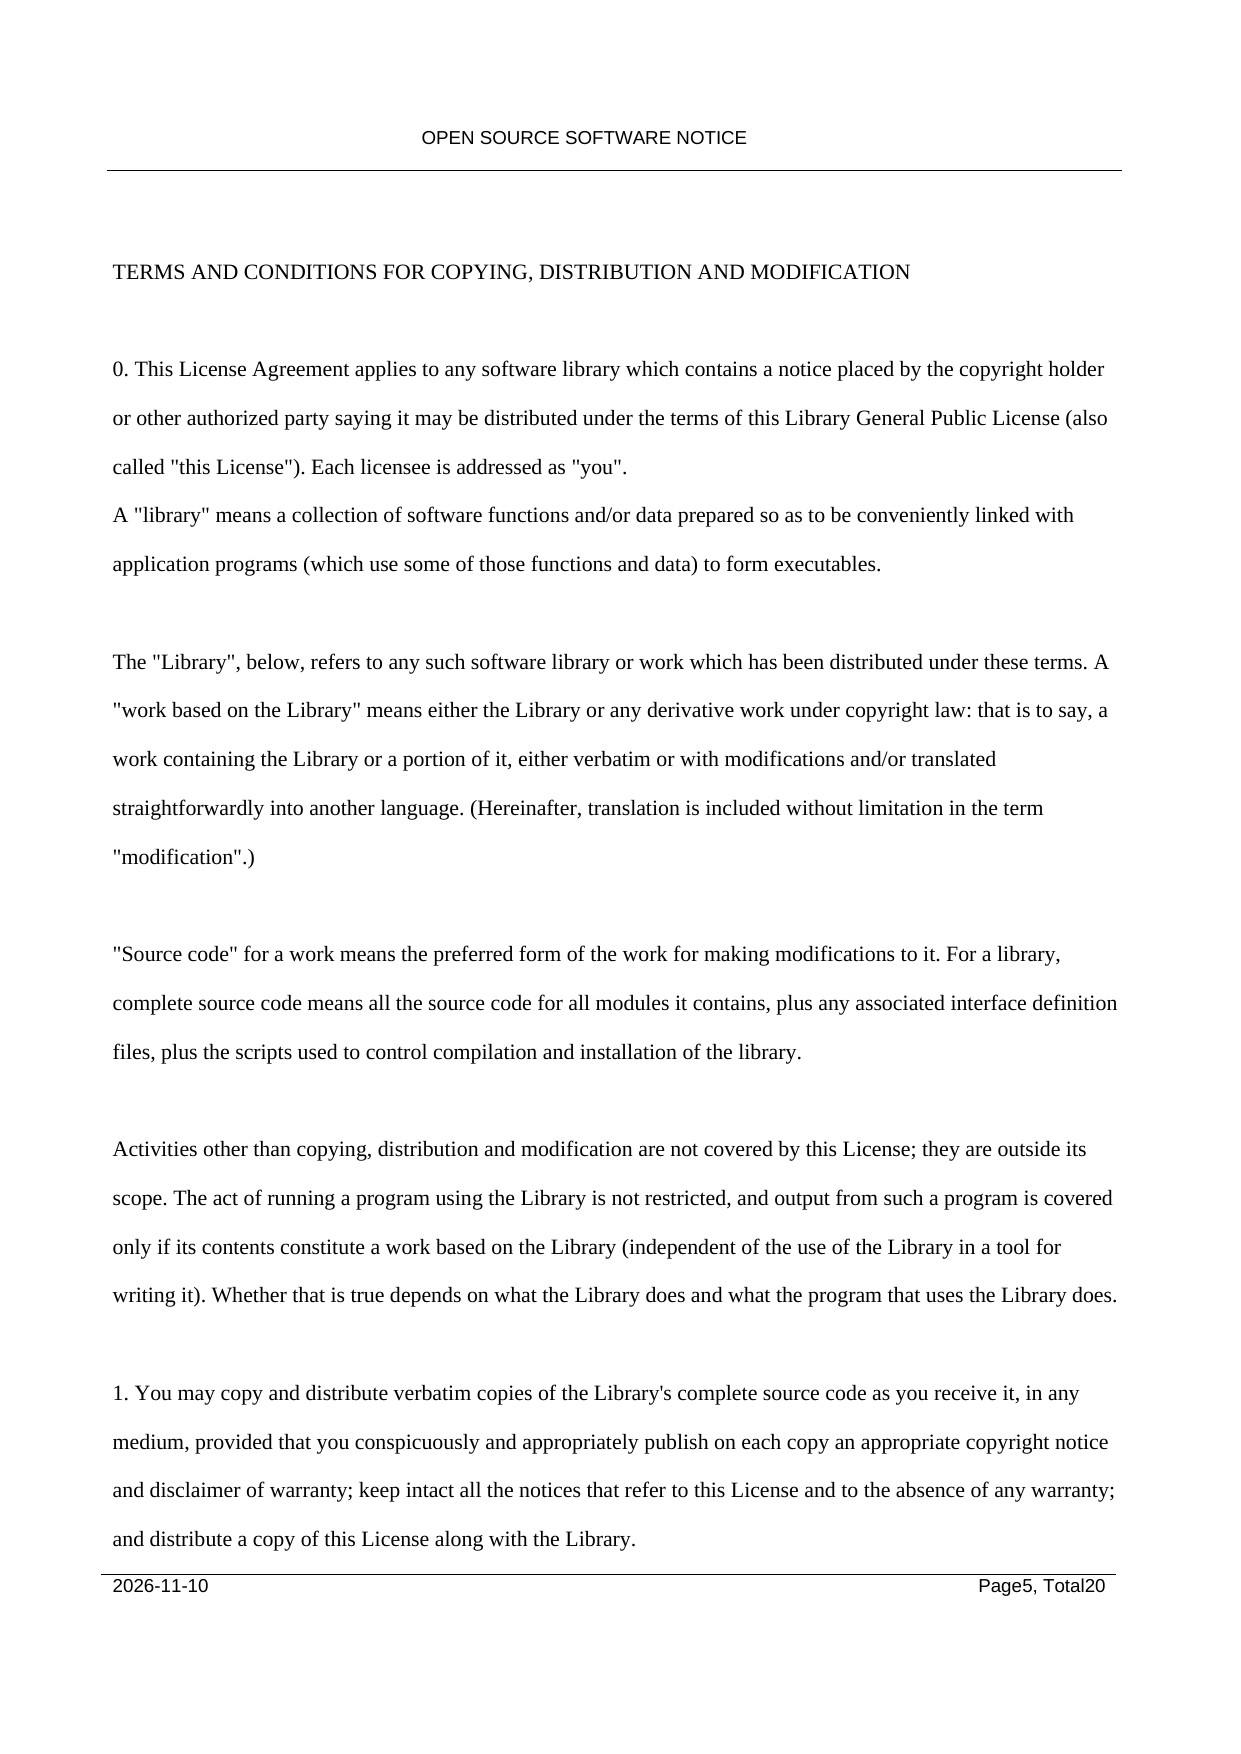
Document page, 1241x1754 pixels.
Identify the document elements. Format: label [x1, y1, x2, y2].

text [112, 206, 1128, 1555]
